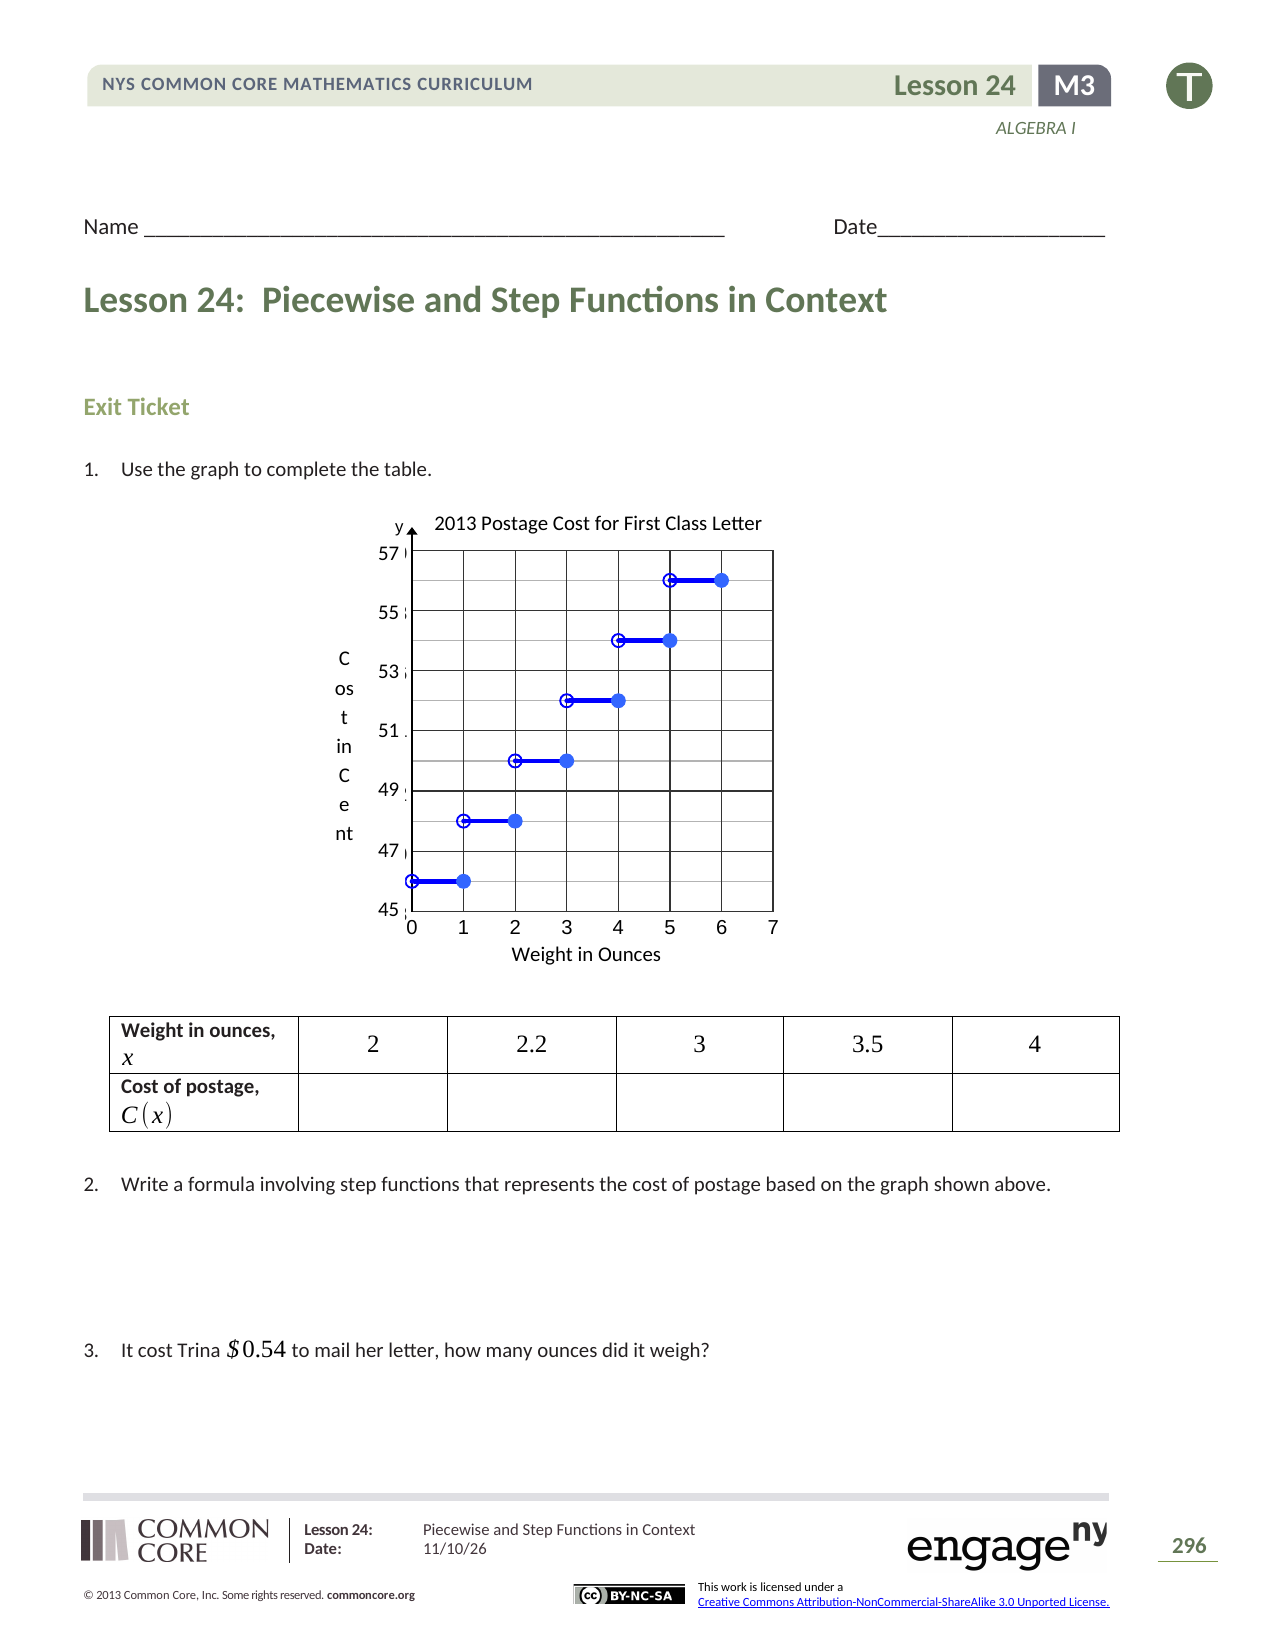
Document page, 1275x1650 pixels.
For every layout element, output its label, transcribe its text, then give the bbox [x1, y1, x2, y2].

table_cell [617, 1074, 783, 1131]
table_cell [299, 1074, 447, 1131]
text Name ___________________________________________________ Date____________________ [83, 212, 1108, 241]
picture [81, 1517, 269, 1562]
text Exit Ticket [83, 392, 1108, 421]
table_header [953, 1017, 1119, 1072]
table_header [617, 1017, 783, 1072]
table_cell [784, 1074, 952, 1131]
picture [572, 1584, 685, 1604]
table_header [299, 1017, 447, 1072]
text Use the graph to complete the table. [83, 456, 1108, 482]
table_cell [448, 1074, 616, 1131]
table_header Weight in ounces, [110, 1017, 298, 1072]
table_cell Cost of postage, [110, 1074, 298, 1131]
picture [906, 1518, 1107, 1573]
table_header [784, 1017, 952, 1072]
text Write a formula involving step functions that represents the cost of postage based on the graph shown above. [83, 1171, 1108, 1197]
text Lesson 24: Piecewise and Step Functions in Context [83, 254, 1108, 325]
text It cost Trina to mail her letter, how many ounces did it weigh? [83, 1336, 1108, 1363]
table_cell [953, 1074, 1119, 1131]
table_header [448, 1017, 616, 1072]
